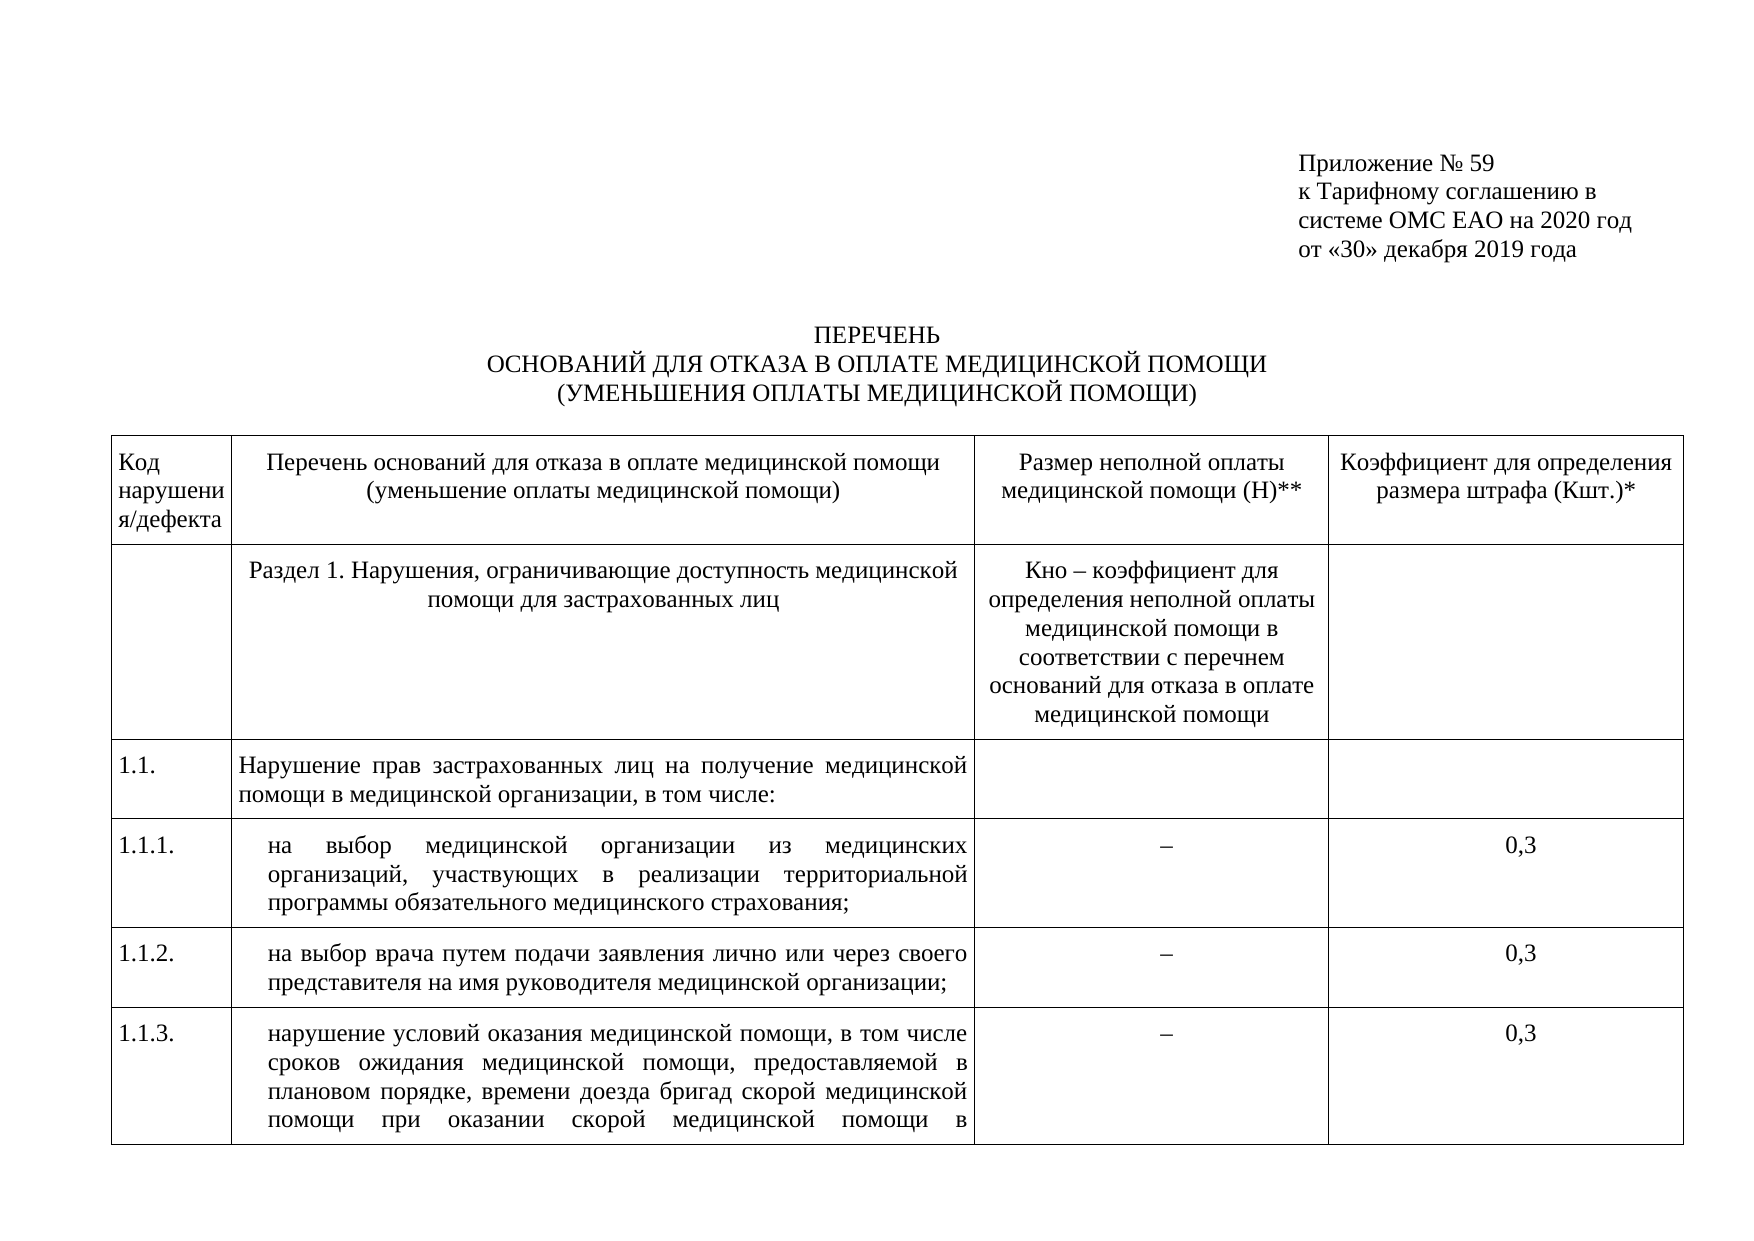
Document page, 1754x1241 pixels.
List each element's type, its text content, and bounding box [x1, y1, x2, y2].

table_cell [112, 545, 231, 738]
table_cell – [975, 1008, 1328, 1144]
table_header Код нарушения/дефекта [112, 436, 231, 544]
table_cell – [975, 819, 1328, 927]
text Приложение № 59 [1298, 148, 1636, 176]
text от «30» декабря 2019 года [1298, 234, 1636, 263]
table_header Размер неполной оплаты медицинской помощи (Н)** [975, 436, 1328, 544]
table_cell [1329, 545, 1683, 738]
table_cell 0,3 [1329, 928, 1683, 1007]
table_cell на выбор врача путем подачи заявления лично или через своего представителя на имя руководителя медицинской организации; [232, 928, 974, 1007]
table_header Коэффициент для определения размера штрафа (Кшт.)* [1329, 436, 1683, 544]
text ПЕРЕЧЕНЬ [118, 320, 1636, 349]
table_cell – [975, 928, 1328, 1007]
table_cell 1.1. [112, 740, 231, 818]
table_cell 1.1.2. [112, 928, 231, 1007]
table_cell 0,3 [1329, 1008, 1683, 1144]
table_cell [975, 740, 1328, 818]
table_cell на выбор медицинской организации из медицинских организаций, участвующих в реализации территориальной программы обязательного медицинского страхования; [232, 819, 974, 927]
table_cell [1329, 740, 1683, 818]
table_cell Раздел 1. Нарушения, ограничивающие доступность медицинской помощи для застрахованных лиц [232, 545, 974, 738]
table_cell Нарушение прав застрахованных лиц на получение медицинской помощи в медицинской организации, в том числе: [232, 740, 974, 818]
table_cell 0,3 [1329, 819, 1683, 927]
table_cell 1.1.1. [112, 819, 231, 927]
text ОСНОВАНИЙ ДЛЯ ОТКАЗА В ОПЛАТЕ МЕДИЦИНСКОЙ ПОМОЩИ [118, 349, 1636, 378]
table_header Перечень оснований для отказа в оплате медицинской помощи (уменьшение оплаты медицинской помощи) [232, 436, 974, 544]
table_cell Кно – коэффициент для определения неполной оплаты медицинской помощи в соответствии с перечнем оснований для отказа в оплате медицинской помощи [975, 545, 1328, 738]
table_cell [232, 1008, 974, 1144]
text к Тарифному соглашению в системе ОМС ЕАО на 2020 год [1298, 176, 1636, 234]
text (УМЕНЬШЕНИЯ ОПЛАТЫ МЕДИЦИНСКОЙ ПОМОЩИ) [118, 378, 1636, 406]
table_cell 1.1.3. [112, 1008, 231, 1144]
